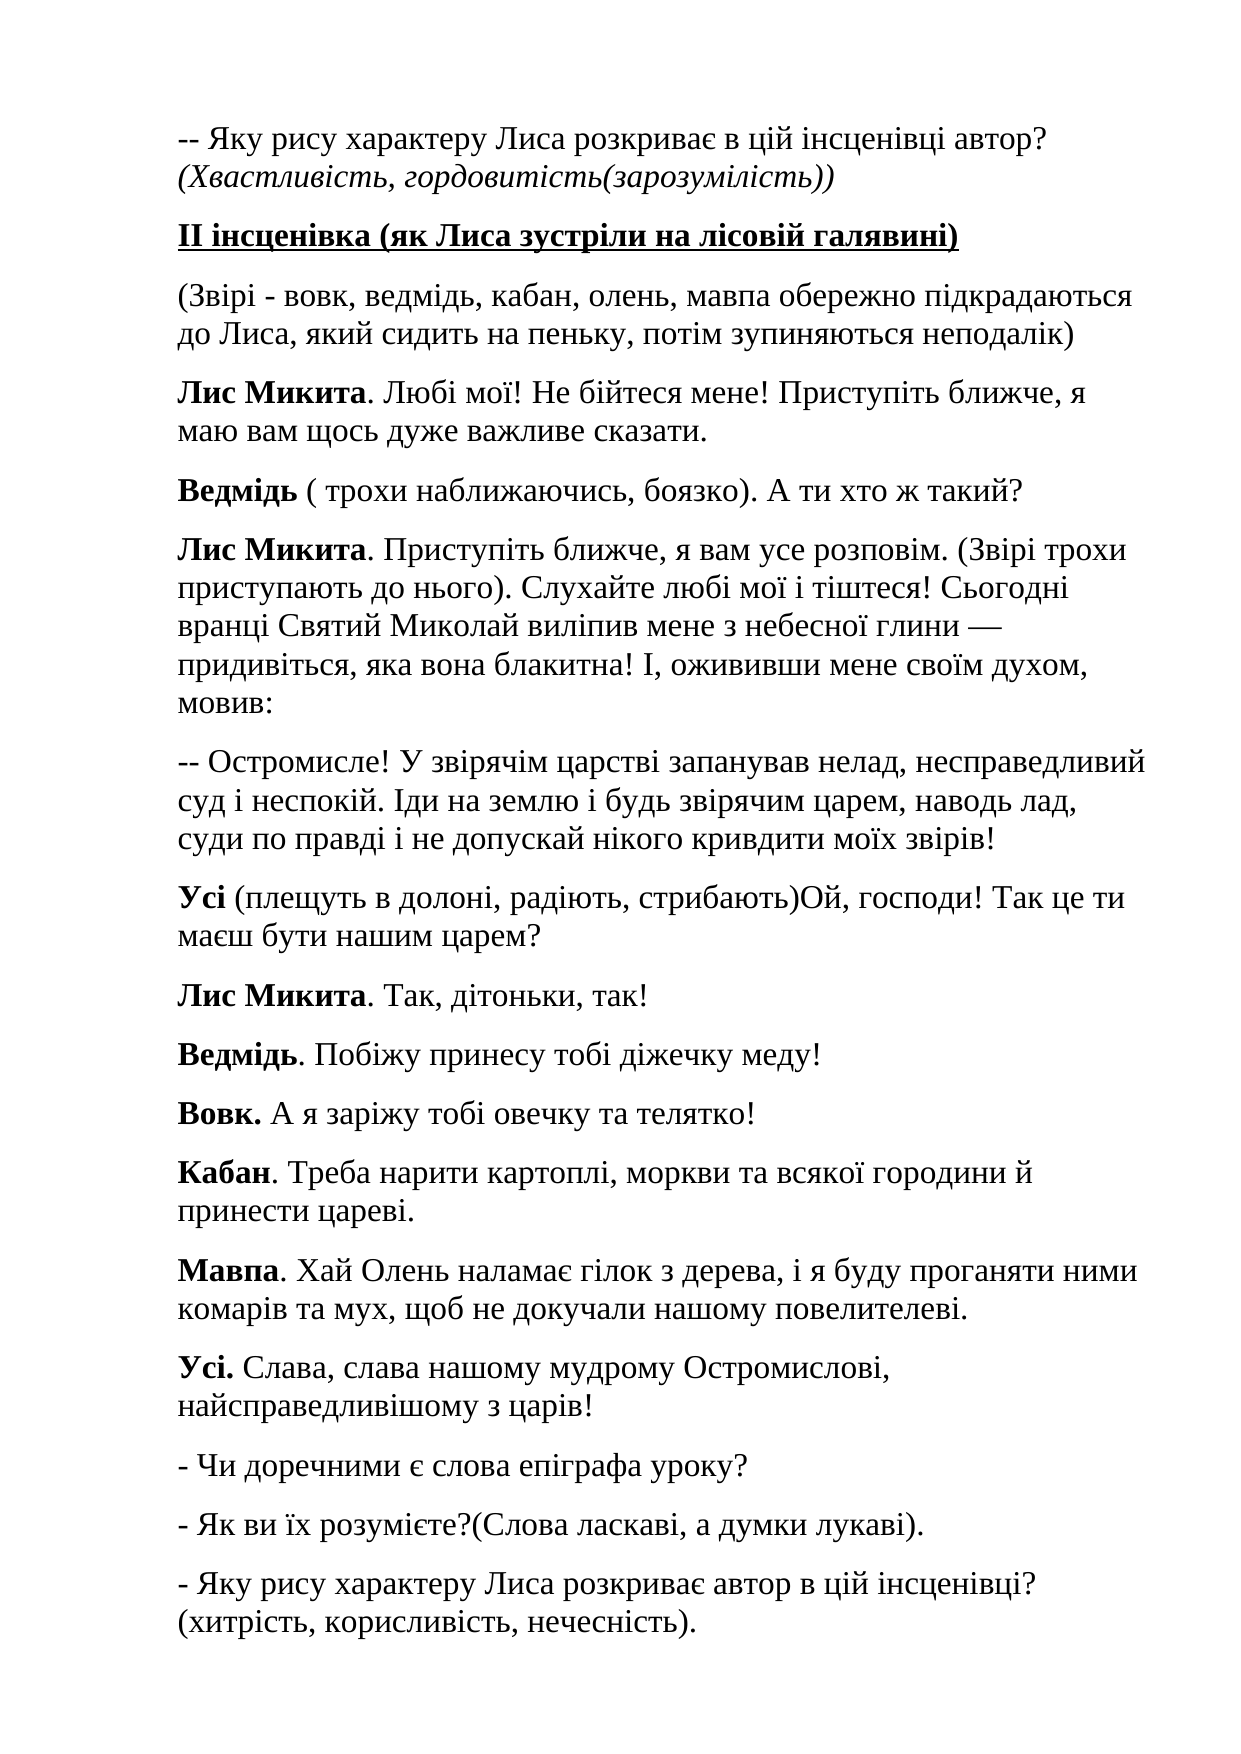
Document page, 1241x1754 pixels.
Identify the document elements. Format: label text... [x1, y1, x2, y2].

text Усі. Слава, слава нашому мудрому Остромислові, найсправедливішому з царів! [177, 1347, 1152, 1424]
text - Як ви їх розумієте?(Слова ласкаві, а думки лукаві). [177, 1504, 1152, 1542]
text ІІ інсценівка (як Лиса зустріли на лісовій галявині) [177, 216, 1152, 254]
text Лис Микита. Приступіть ближче, я вам усе розповім. (Звірі трохи приступають до нього). Слухайте любі мої і тіштеся! Сьогодні вранці Святий Миколай виліпив мене з небесної глини —придивіться, яка вона блакитна! І, ожививши мене своїм духом, мовив: [177, 529, 1152, 721]
text Мавпа. Хай Олень наламає гілок з дерева, і я буду проганяти ними комарів та мух, щоб не докучали нашому повелителеві. [177, 1250, 1152, 1326]
text - Чи доречними є слова епіграфа уроку? [177, 1445, 1152, 1483]
text Лис Микита. Любі мої! Не бійтеся мене! Приступіть ближче, я маю вам щось дуже важливе сказати. [177, 372, 1152, 449]
text - Яку рису характеру Лиса розкриває автор в цій інсценівці? (хитрість, корисливість, нечесність). [177, 1563, 1152, 1640]
text -- Яку рису характеру Лиса розкриває в цій інсценівці автор? (Хвастливість, гордовитість(зарозумілість)) [177, 118, 1152, 195]
text Кабан. Треба нарити картоплі, моркви та всякої городини й принести цареві. [177, 1152, 1152, 1229]
text Лис Микита. Так, дітоньки, так! [177, 975, 1152, 1013]
text -- Остромисле! У звірячім царстві запанував нелад, несправедливий суд і неспокій. Іди на землю і будь звірячим царем, наводь лад, суди по правді і не допускай нікого кривдити моїх звірів! [177, 741, 1152, 856]
text Ведмідь ( трохи наближаючись, боязко). А ти хто ж такий? [177, 470, 1152, 508]
text Усі (плещуть в долоні, радіють, стрибають)Ой, господи! Так це ти маєш бути нашим царем? [177, 877, 1152, 954]
text Ведмідь. Побіжу принесу тобі діжечку меду! [177, 1034, 1152, 1072]
text Вовк. А я заріжу тобі овечку та телятко! [177, 1093, 1152, 1131]
text (Звірі - вовк, ведмідь, кабан, олень, мавпа обережно підкрадаються до Лиса, який сидить на пеньку, потім зупиняються неподалік) [177, 275, 1152, 351]
